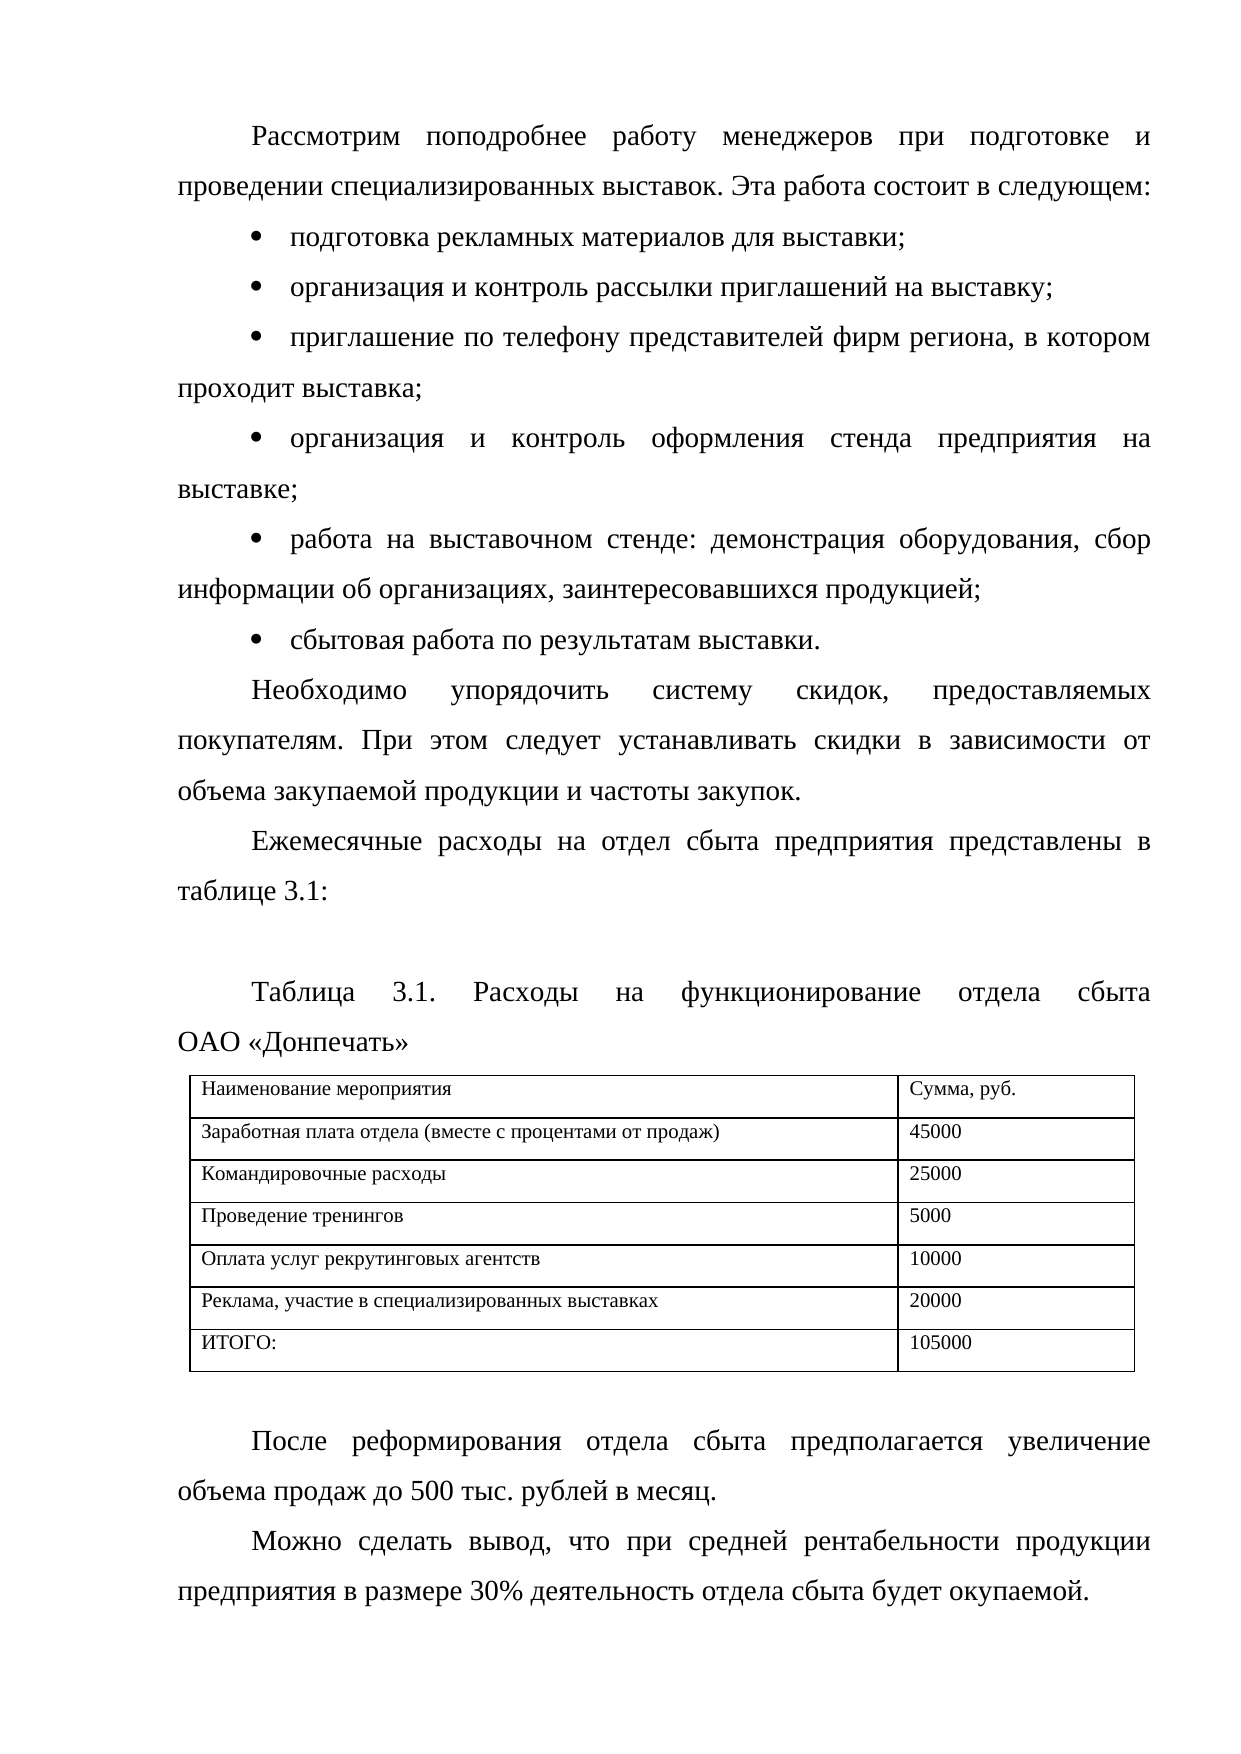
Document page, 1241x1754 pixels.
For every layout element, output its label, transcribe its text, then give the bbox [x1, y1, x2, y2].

text Можно сделать вывод, что при средней рентабельности продукции предприятия в размере 30% деятельность отдела сбыта будет окупаемой. [177, 1523, 1152, 1607]
table_cell 20000 [899, 1288, 1134, 1328]
table_cell 10000 [899, 1246, 1134, 1286]
text Необходимо упорядочить систему скидок, предоставляемых покупателям. При этом следует устанавливать скидки в зависимости от объема закупаемой продукции и частоты закупок. [177, 672, 1152, 806]
text Таблица 3.1. Расходы на функционирование отдела сбыта ОАО «Донпечать» [177, 974, 1152, 1058]
table_cell 45000 [899, 1119, 1134, 1159]
table_cell ИТОГО: [191, 1330, 897, 1371]
table_cell 105000 [899, 1330, 1134, 1371]
list организация и контроль рассылки приглашений на выставку; [177, 269, 1152, 303]
table_cell Командировочные расходы [191, 1161, 897, 1202]
list приглашение по телефону представителей фирм региона, в котором проходит выставка; [177, 319, 1152, 403]
list подготовка рекламных материалов для выставки; [177, 219, 1152, 252]
table_header Сумма, руб. [899, 1076, 1134, 1117]
table_header Наименование мероприятия [191, 1076, 897, 1117]
list работа на выставочном стенде: демонстрация оборудования, сбор информации об организациях, заинтересовавшихся продукцией; [177, 521, 1152, 605]
table_cell Реклама, участие в специализированных выставках [191, 1288, 897, 1328]
list сбытовая работа по результатам выставки. [177, 622, 1152, 655]
text После реформирования отдела сбыта предполагается увеличение объема продаж до 500 тыс. рублей в месяц. [177, 1423, 1152, 1506]
text Ежемесячные расходы на отдел сбыта предприятия представлены в таблице 3.1: [177, 823, 1152, 907]
table_cell 25000 [899, 1161, 1134, 1202]
list организация и контроль оформления стенда предприятия на выставке; [177, 420, 1152, 504]
table_cell Проведение тренингов [191, 1203, 897, 1244]
table_cell Оплата услуг рекрутинговых агентств [191, 1246, 897, 1286]
table_cell 5000 [899, 1203, 1134, 1244]
text Рассмотрим поподробнее работу менеджеров при подготовке и проведении специализированных выставок. Эта работа состоит в следующем: [177, 118, 1152, 202]
table_cell Заработная плата отдела (вместе с процентами от продаж) [191, 1119, 897, 1159]
